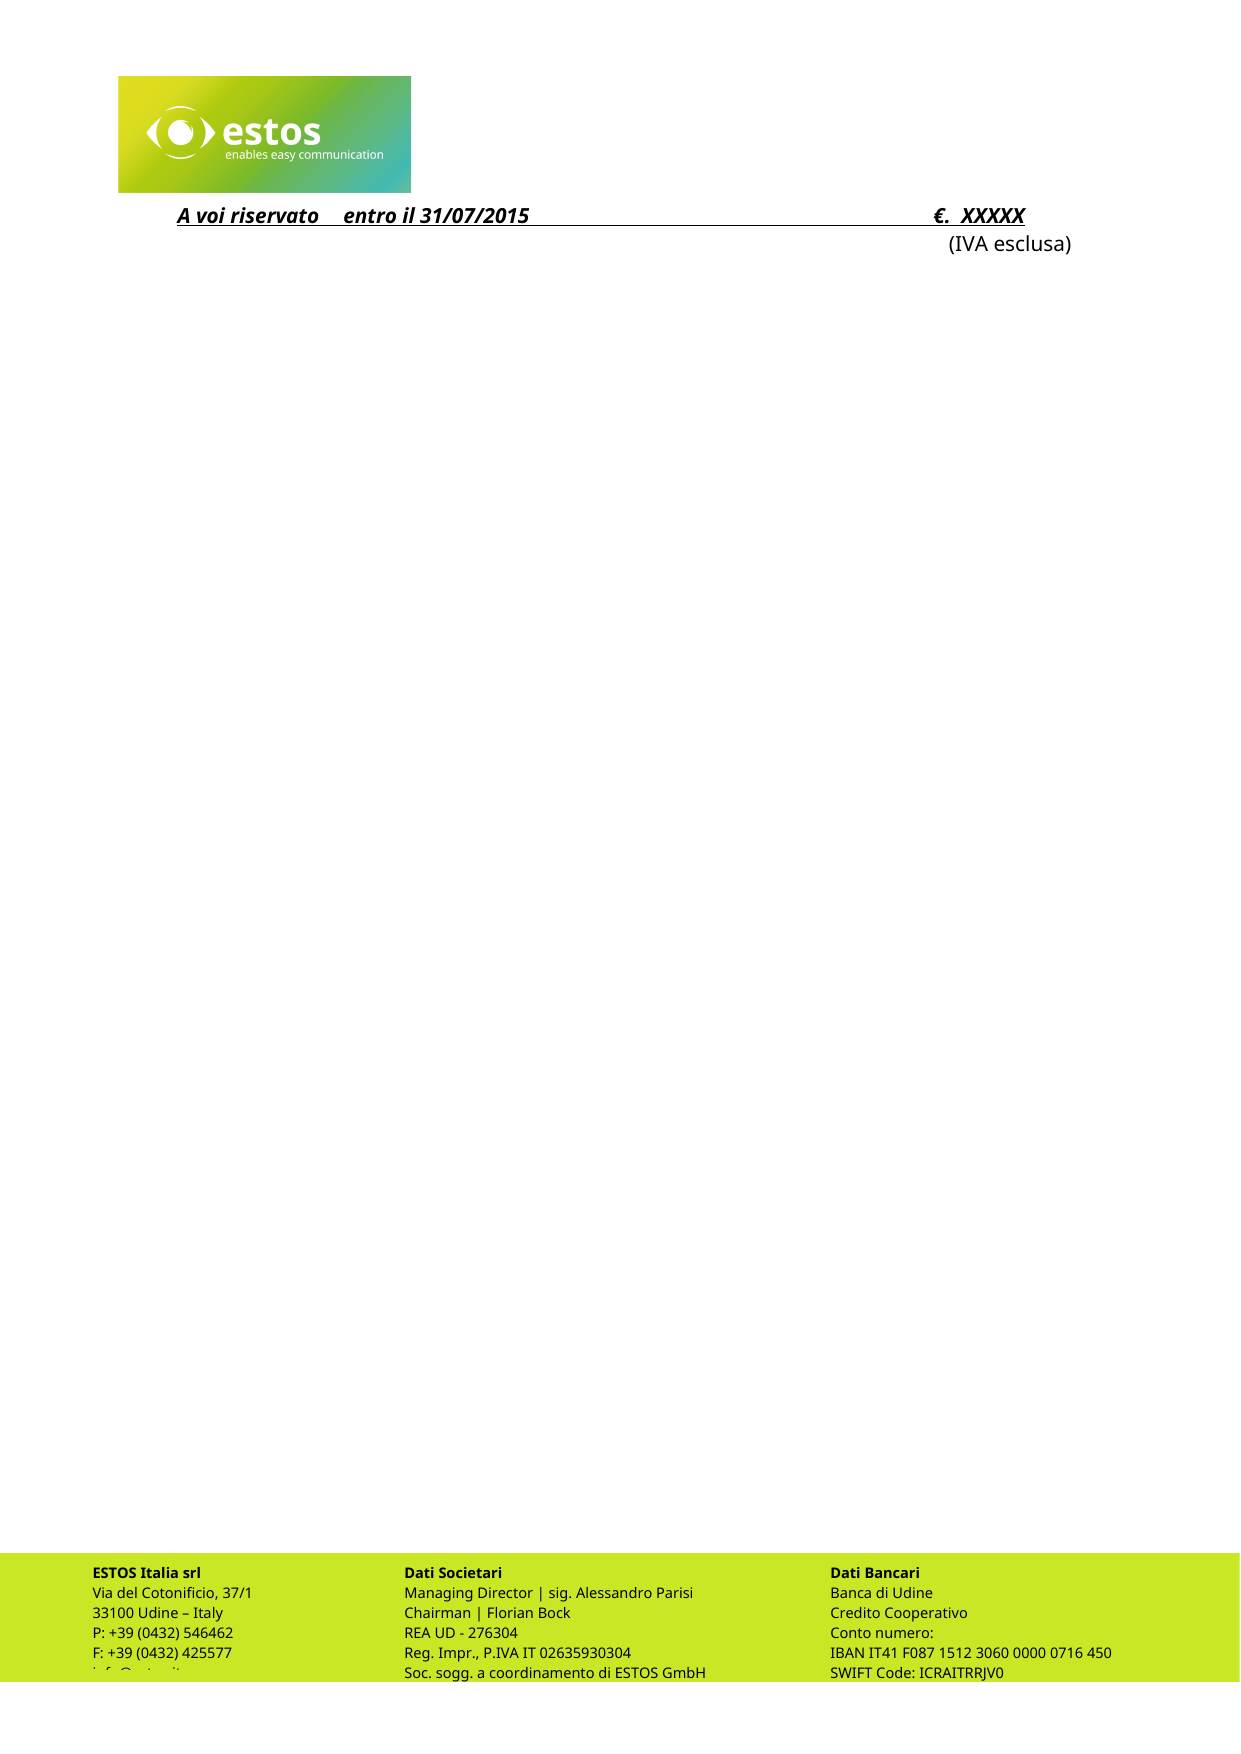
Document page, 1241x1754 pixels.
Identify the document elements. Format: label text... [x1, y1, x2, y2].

picture [118, 76, 412, 193]
picture [0, 1553, 1240, 1682]
text A voi riservato entro il 31/07/2015 €. XXXXX [118, 201, 1078, 229]
text (IVA esclusa) [118, 229, 1078, 258]
